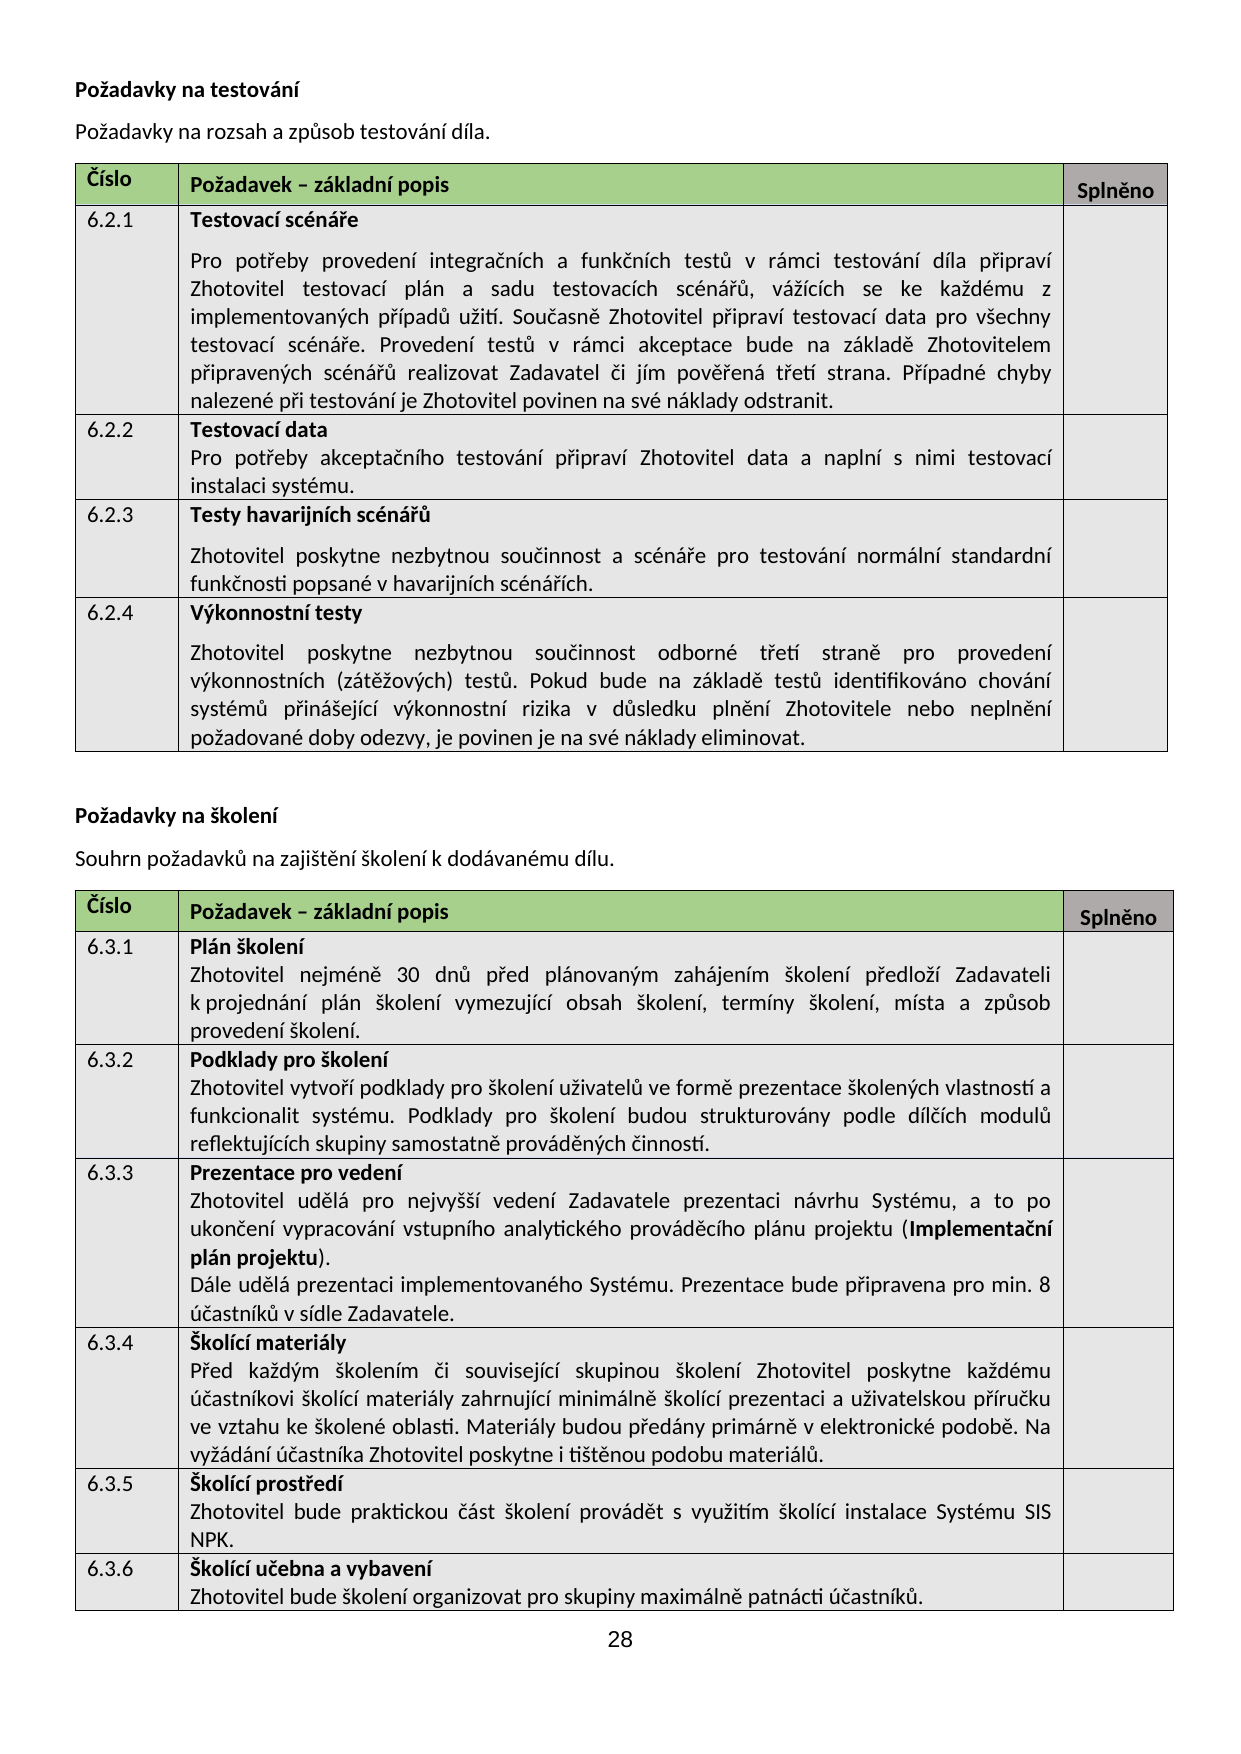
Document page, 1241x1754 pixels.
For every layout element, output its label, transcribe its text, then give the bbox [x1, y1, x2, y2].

table_header Požadavek – základní popis [179, 891, 1063, 931]
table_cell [179, 1554, 1063, 1610]
text Souhrn požadavků na zajištění školení k dodávanému dílu. [75, 844, 1165, 872]
table_cell 6.3.1 [76, 932, 178, 1044]
table_cell [1064, 206, 1167, 414]
table_cell 6.2.3 [76, 500, 178, 597]
table_cell [1064, 1159, 1173, 1327]
table_header Požadavek – základní popis [179, 164, 1063, 204]
table_cell 6.2.2 [76, 415, 178, 499]
table_cell [1064, 1045, 1173, 1157]
table_cell [1064, 1554, 1173, 1610]
table_cell Školící materiály Před každým školením či související skupinou školení Zhotovitel poskytne každému účastníkovi školící materiály zahrnující minimálně školící prezentaci a uživatelskou příručku ve vztahu ke školené oblasti. Materiály budou předány primárně v elektronické podobě. Na vyžádání účastníka Zhotovitel poskytne i tištěnou podobu materiálů. [179, 1328, 1063, 1468]
subtitle Požadavky na školení [75, 802, 1165, 830]
table_cell Testovací data Pro potřeby akceptačního testování připraví Zhotovitel data a naplní s nimi testovací instalaci systému. [179, 415, 1063, 499]
table_cell 6.2.4 [76, 598, 178, 751]
table_cell [1064, 1328, 1173, 1468]
table_cell [1064, 1469, 1173, 1553]
table_cell 6.3.4 [76, 1328, 178, 1468]
table_cell [1064, 598, 1167, 751]
table_header Splněno [1064, 891, 1173, 931]
table_cell 6.3.6 [76, 1554, 178, 1610]
table_header Číslo [76, 891, 178, 931]
table_cell [1064, 415, 1167, 499]
table_cell 6.3.3 [76, 1159, 178, 1327]
table_cell Testovací scénáře Pro potřeby provedení integračních a funkčních testů v rámci testování díla připraví Zhotovitel testovací plán a sadu testovacích scénářů, vážících se ke každému z implementovaných případů užití. Současně Zhotovitel připraví testovací data pro všechny testovací scénáře. Provedení testů v rámci akceptace bude na základě Zhotovitelem připravených scénářů realizovat Zadavatel či jím pověřená třetí strana. Případné chyby nalezené při testování je Zhotovitel povinen na své náklady odstranit. [179, 206, 1063, 414]
table_header Číslo [76, 164, 178, 204]
table_cell [1064, 932, 1173, 1044]
table_cell 6.3.5 [76, 1469, 178, 1553]
table_cell Výkonnostní testy Zhotovitel poskytne nezbytnou součinnost odborné třetí straně pro provedení výkonnostních (zátěžových) testů. Pokud bude na základě testů identifikováno chování systémů přinášející výkonnostní rizika v důsledku plnění Zhotovitele nebo neplnění požadované doby odezvy, je povinen je na své náklady eliminovat. [179, 598, 1063, 751]
table_header Splněno [1064, 164, 1167, 204]
table_cell Testy havarijních scénářů Zhotovitel poskytne nezbytnou součinnost a scénáře pro testování normální standardní funkčnosti popsané v havarijních scénářích. [179, 500, 1063, 597]
table_cell Školící prostředí Zhotovitel bude praktickou část školení provádět s využitím školící instalace Systému SIS NPK. [179, 1469, 1063, 1553]
table_cell 6.2.1 [76, 206, 178, 414]
table_cell 6.3.2 [76, 1045, 178, 1157]
text Požadavky na rozsah a způsob testování díla. [75, 117, 1165, 145]
table_cell Podklady pro školení Zhotovitel vytvoří podklady pro školení uživatelů ve formě prezentace školených vlastností a funkcionalit systému. Podklady pro školení budou strukturovány podle dílčích modulů reflektujících skupiny samostatně prováděných činností. [179, 1045, 1063, 1157]
table_cell [1064, 500, 1167, 597]
table_cell Plán školení Zhotovitel nejméně 30 dnů před plánovaným zahájením školení předloží Zadavateli k projednání plán školení vymezující obsah školení, termíny školení, místa a způsob provedení školení. [179, 932, 1063, 1044]
subtitle Požadavky na testování [75, 75, 1165, 103]
table_cell Prezentace pro vedení Zhotovitel udělá pro nejvyšší vedení Zadavatele prezentaci návrhu Systému, a to po ukončení vypracování vstupního analytického prováděcího plánu projektu (Implementační plán projektu). Dále udělá prezentaci implementovaného Systému. Prezentace bude připravena pro min. 8 účastníků v sídle Zadavatele. [179, 1159, 1063, 1327]
